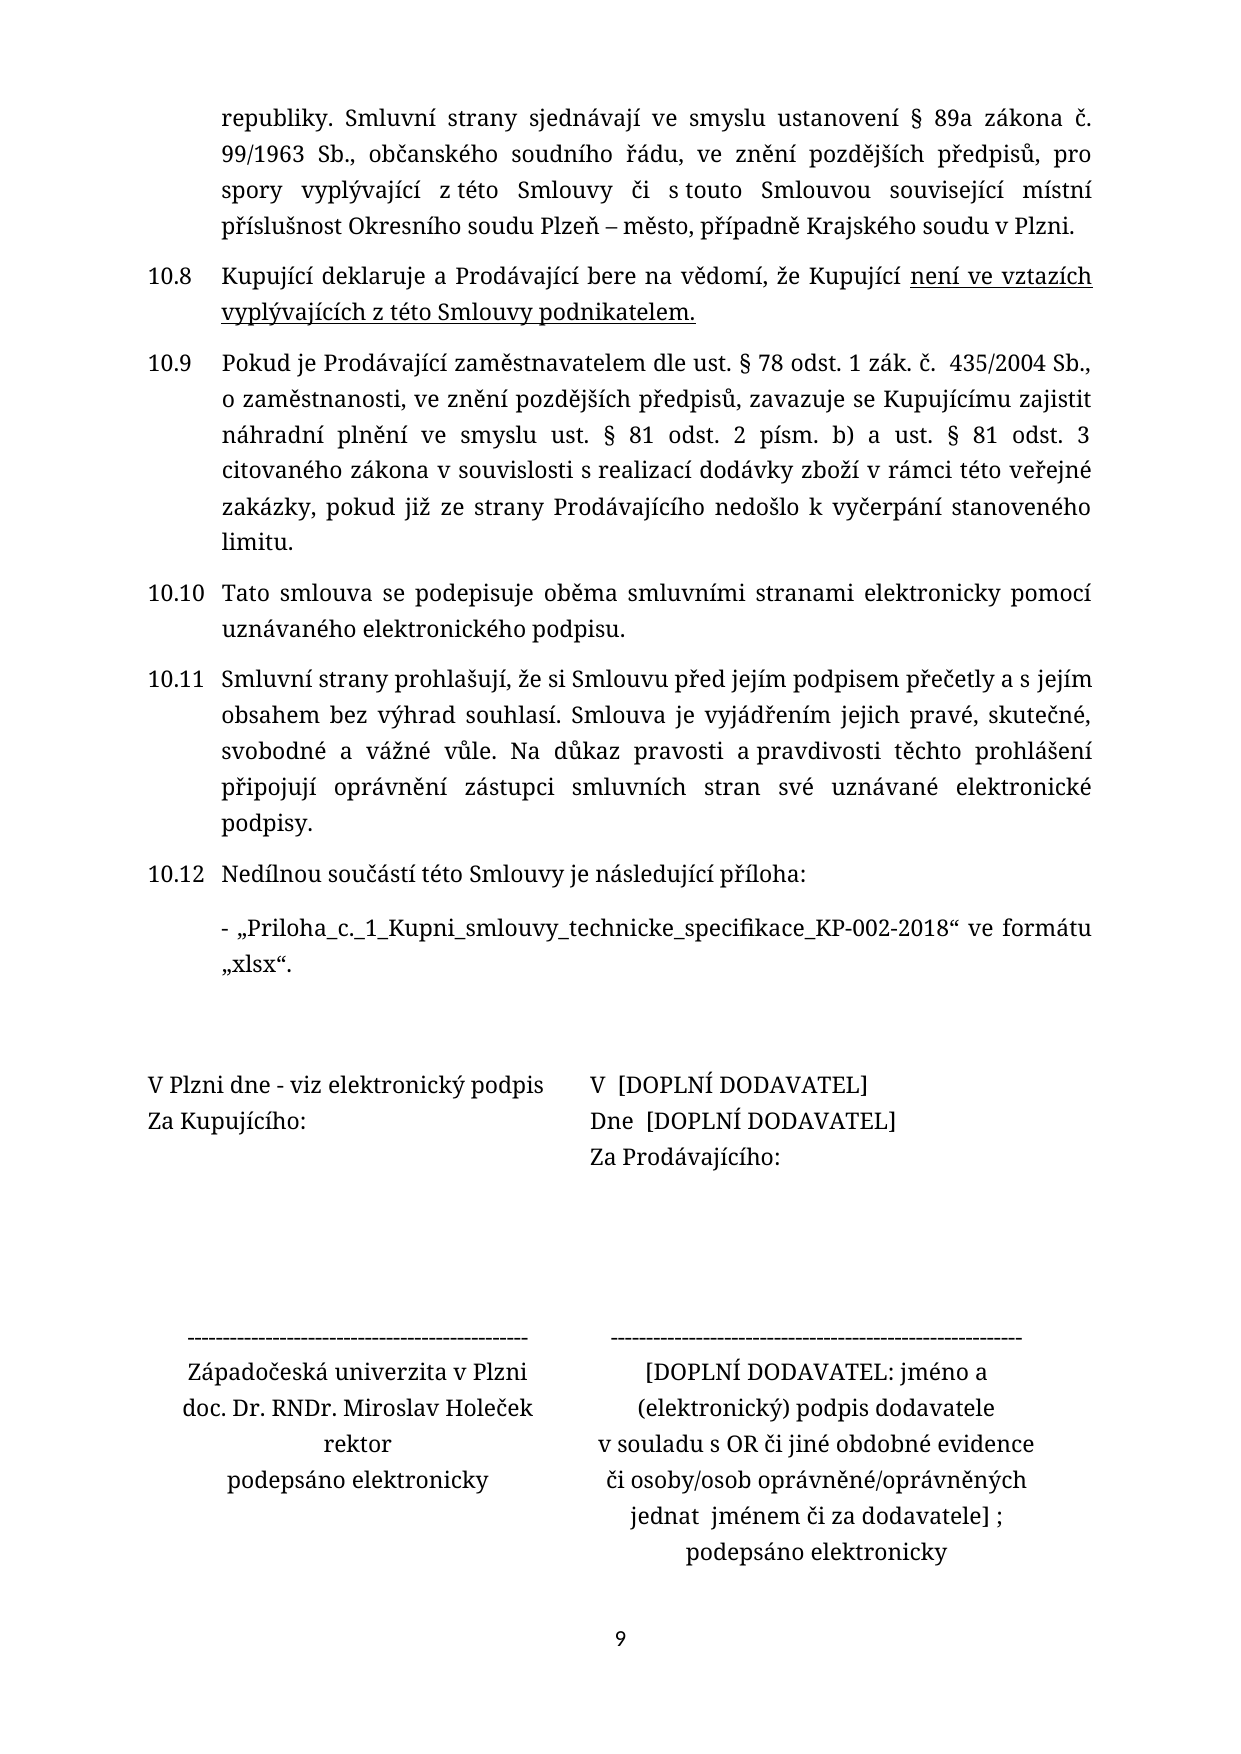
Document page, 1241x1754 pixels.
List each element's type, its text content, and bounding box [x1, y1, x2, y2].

text 10.11 Smluvní strany prohlašují, že si Smlouvu před jejím podpisem přečetly a s jejím obsahem bez výhrad souhlasí. Smlouva je vyjádřením jejich pravé, skutečné, svobodné a vážné vůle. Na důkaz pravosti a pravdivosti těchto prohlášení připojují oprávnění zástupci smluvních stran své uznávané elektronické podpisy. [148, 663, 1092, 838]
table_header V [DOPLNÍ DODAVATEL] Dne [DOPLNÍ DODAVATEL] Za Prodávajícího: ---------------------------------------------------------- [DOPLNÍ DODAVATEL: jméno a (elektronický) podpis dodavatele v souladu s OR či jiné obdobné evidence či osoby/osob oprávněné/oprávněných jednat jménem či za dodavatele] ; podepsáno elektronicky [579, 1069, 1054, 1571]
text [148, 102, 1092, 241]
text 10.10 Tato smlouva se podepisuje oběma smluvními stranami elektronicky pomocí uznávaného elektronického podpisu. [148, 577, 1092, 644]
table_header V Plzni dne - viz elektronický podpis Za Kupujícího: ------------------------------------------------ Západočeská univerzita v Plzni doc. Dr. RNDr. Miroslav Holeček rektor podepsáno elektronicky [136, 1069, 579, 1571]
text 10.8 Kupující deklaruje a Prodávající bere na vědomí, že Kupující není ve vztazích vyplývajících z této Smlouvy podnikatelem. [148, 260, 1092, 327]
text - „Priloha_c._1_Kupni_smlouvy_technicke_specifikace_KP-002-2018“ ve formátu „xlsx“. [221, 912, 1092, 979]
text 10.12 Nedílnou součástí této Smlouvy je následující příloha: [148, 858, 1092, 889]
text 10.9 Pokud je Prodávající zaměstnavatelem dle ust. § 78 odst. 1 zák. č. 435/2004 Sb., o zaměstnanosti, ve znění pozdějších předpisů, zavazuje se Kupujícímu zajistit náhradní plnění ve smyslu ust. § 81 odst. 2 písm. b) a ust. § 81 odst. 3 citovaného zákona v souvislosti s realizací dodávky zboží v rámci této veřejné zakázky, pokud již ze strany Prodávajícího nedošlo k vyčerpání stanoveného limitu. [148, 347, 1092, 558]
